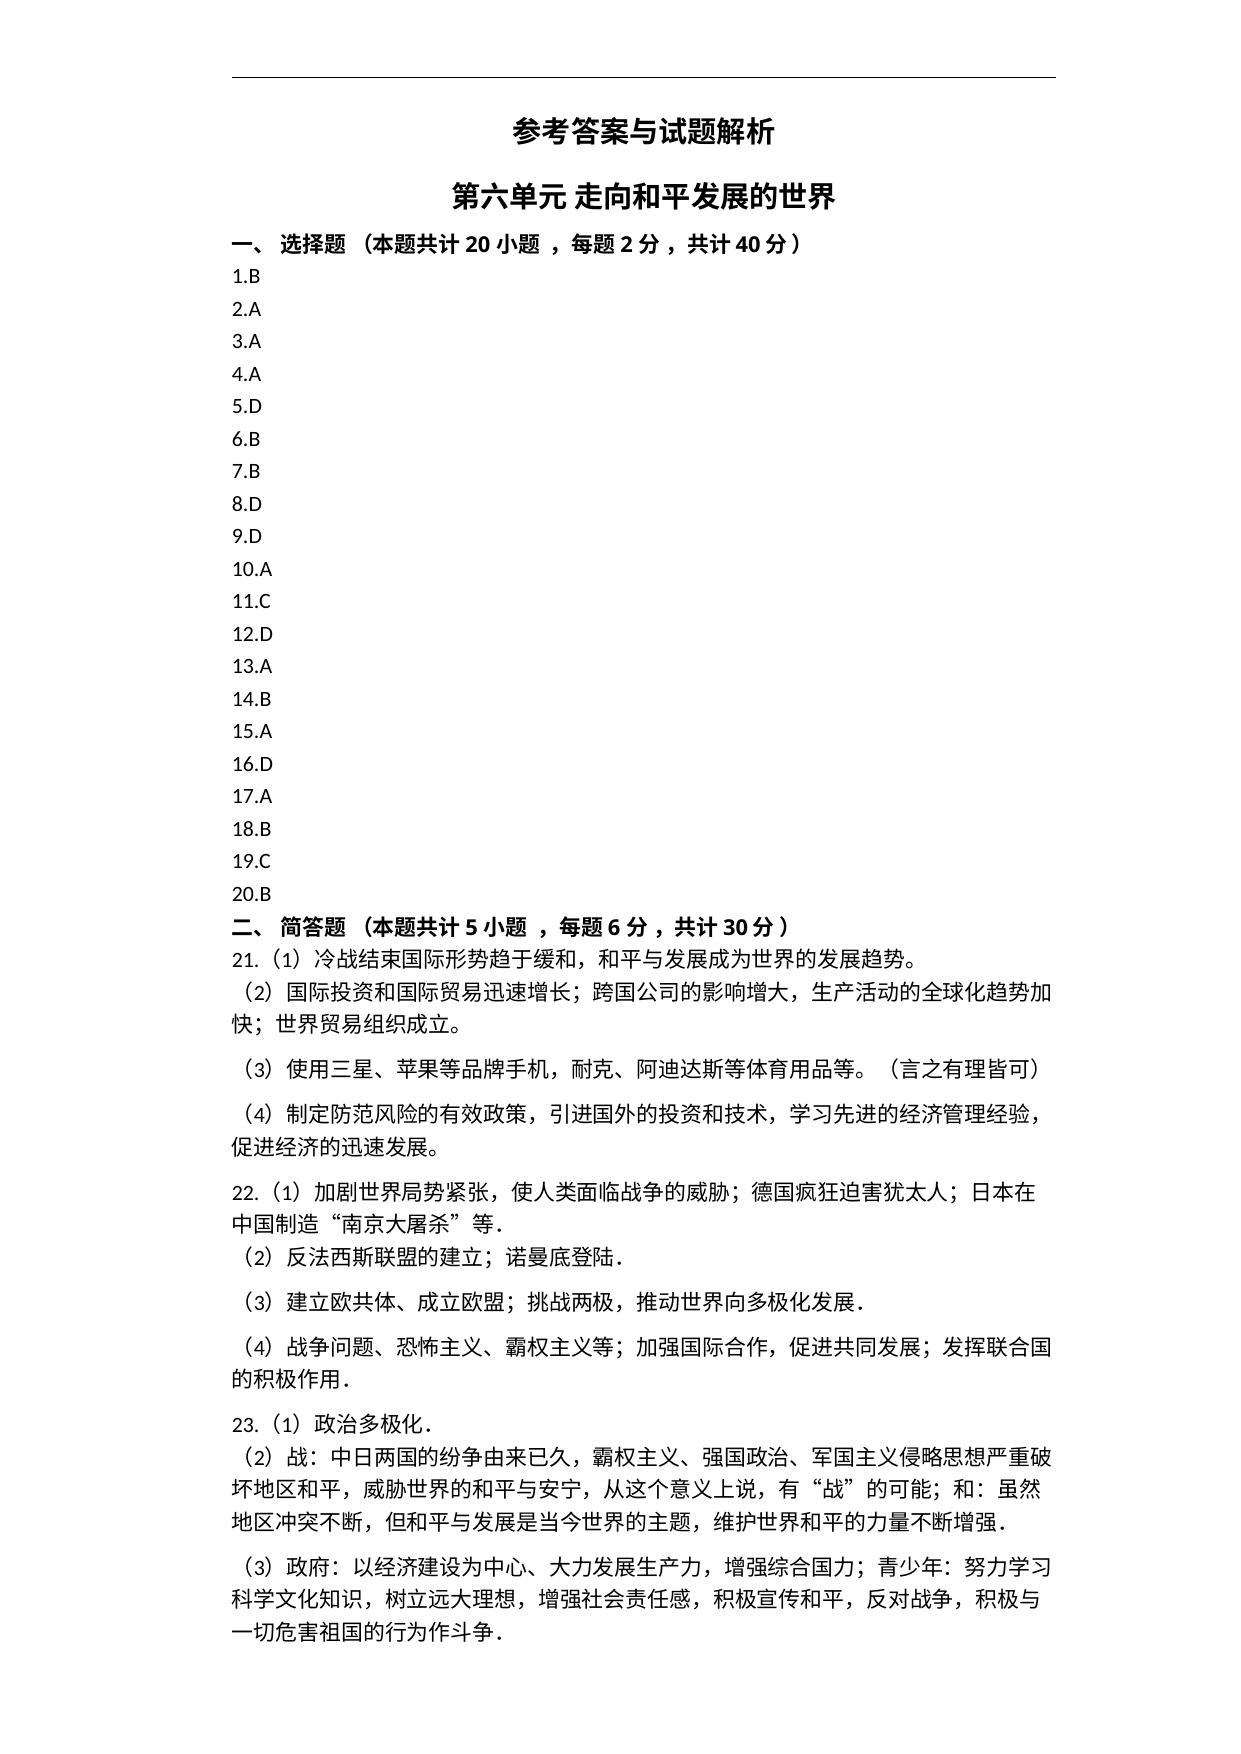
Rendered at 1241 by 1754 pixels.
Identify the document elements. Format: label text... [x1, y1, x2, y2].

text 5.D [232, 389, 1056, 422]
text 4.A [232, 357, 1056, 389]
text （3）使用三星、苹果等品牌手机，耐克、阿迪达斯等体育用品等。（言之有理皆可） [232, 1052, 1056, 1084]
text 18.B [232, 812, 1056, 844]
text （2）反法西斯联盟的建立；诺曼底登陆． [232, 1239, 1056, 1272]
text 22.（1）加剧世界局势紧张，使人类面临战争的威胁；德国疯狂迫害犹太人；日本在中国制造“南京大屠杀”等． [232, 1174, 1056, 1239]
text 7.B [232, 454, 1056, 487]
text 17.A [232, 779, 1056, 812]
text （4）战争问题、恐怖主义、霸权主义等；加强国际合作，促进共同发展；发挥联合国的积极作用． [232, 1329, 1056, 1394]
text 3.A [232, 324, 1056, 357]
subtitle 参考答案与试题解析 [232, 97, 1056, 162]
text 20.B [232, 877, 1056, 909]
text 19.C [232, 844, 1056, 877]
text 23.（1）政治多极化． [232, 1407, 1056, 1439]
text 1.B [232, 259, 1056, 292]
text 12.D [232, 617, 1056, 649]
text 21.（1）冷战结束国际形势趋于缓和，和平与发展成为世界的发展趋势。 [232, 942, 1056, 974]
text 11.C [232, 584, 1056, 617]
subtitle 一、 选择题 （本题共计 20 小题 ，每题 2 分 ，共计40分 ） [232, 227, 1056, 259]
text 15.A [232, 714, 1056, 747]
text 6.B [232, 422, 1056, 454]
text 14.B [232, 682, 1056, 714]
text 13.A [232, 649, 1056, 682]
text 10.A [232, 552, 1056, 584]
subtitle 二、 简答题 （本题共计 5 小题 ，每题 6 分 ，共计30分 ） [232, 909, 1056, 942]
text （4）制定防范风险的有效政策，引进国外的投资和技术，学习先进的经济管理经验，促进经济的迅速发展。 [232, 1097, 1056, 1162]
text （3）建立欧共体、成立欧盟；挑战两极，推动世界向多极化发展． [232, 1284, 1056, 1317]
text （3）政府：以经济建设为中心、大力发展生产力，增强综合国力；青少年：努力学习科学文化知识，树立远大理想，增强社会责任感，积极宣传和平，反对战争，积极与一切危害祖国的行为作斗争． [232, 1549, 1056, 1647]
text （2）国际投资和国际贸易迅速增长；跨国公司的影响增大，生产活动的全球化趋势加快；世界贸易组织成立。 [232, 974, 1056, 1039]
text （2）战：中日两国的纷争由来已久，霸权主义、强国政治、军国主义侵略思想严重破坏地区和平，威胁世界的和平与安宁，从这个意义上说，有“战”的可能；和：虽然地区冲突不断，但和平与发展是当今世界的主题，维护世界和平的力量不断增强． [232, 1439, 1056, 1537]
text 2.A [232, 292, 1056, 324]
subtitle 第六单元 走向和平发展的世界 [232, 162, 1056, 227]
text 9.D [232, 519, 1056, 552]
text 8.D [232, 487, 1056, 519]
text 16.D [232, 747, 1056, 779]
